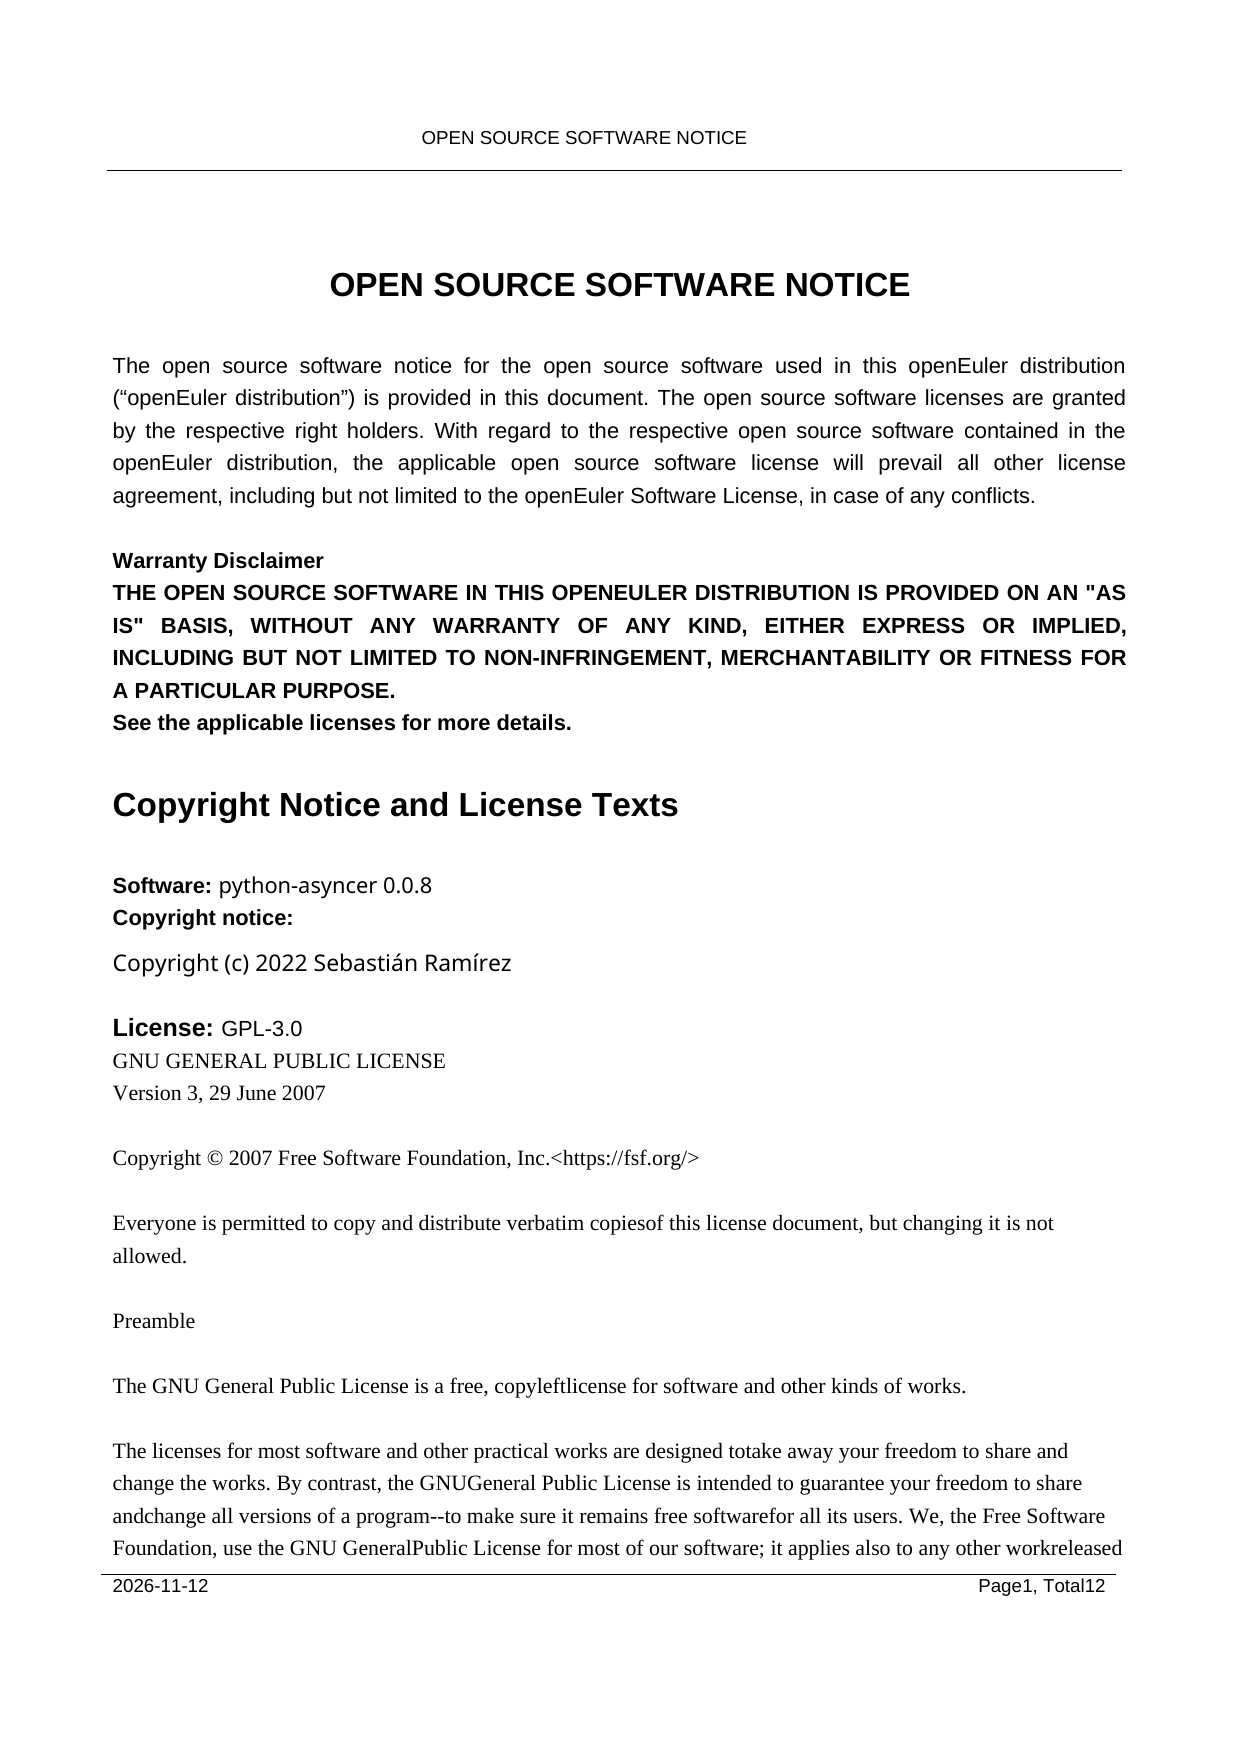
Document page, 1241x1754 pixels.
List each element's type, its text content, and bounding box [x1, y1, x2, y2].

text GNU GENERAL PUBLIC LICENSE [112, 1044, 1128, 1077]
text License: GPL-3.0 [112, 1012, 1128, 1044]
text Copyright © 2007 Free Software Foundation, Inc.<https://fsf.org/> [112, 1142, 1128, 1174]
text Copyright notice: [112, 901, 1128, 934]
text Preamble [112, 1304, 1128, 1337]
text Copyright Notice and License Texts [112, 771, 1128, 836]
text The GNU General Public License is a free, copyleftlicense for software and other kinds of works. [112, 1369, 1128, 1402]
title Software: python-asyncer 0.0.8 [112, 869, 1128, 901]
text Everyone is permitted to copy and distribute verbatim copiesof this license document, but changing it is not allowed. [112, 1207, 1128, 1272]
text THE OPEN SOURCE SOFTWARE IN THIS OPENEULER DISTRIBUTION IS PROVIDED ON AN "AS IS" BASIS, WITHOUT ANY WARRANTY OF ANY KIND, EITHER EXPRESS OR IMPLIED, INCLUDING BUT NOT LIMITED TO NON-INFRINGEMENT, MERCHANTABILITY OR FITNESS FOR A PARTICULAR PURPOSE. See the applicable licenses for more details. [112, 576, 1128, 739]
text The open source software notice for the open source software used in this openEuler distribution (“openEuler distribution”) is provided in this document. The open source software licenses are granted by the respective right holders. With regard to the respective open source software contained in the openEuler distribution, the applicable open source software license will prevail all other license agreement, including but not limited to the openEuler Software License, in case of any conflicts. [112, 349, 1128, 511]
text Copyright (c) 2022 Sebastián Ramírez [112, 947, 1128, 1012]
text Version 3, 29 June 2007 [112, 1077, 1128, 1109]
text Warranty Disclaimer [112, 544, 1128, 576]
text OPEN SOURCE SOFTWARE NOTICE [112, 251, 1128, 316]
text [112, 1434, 1128, 1564]
